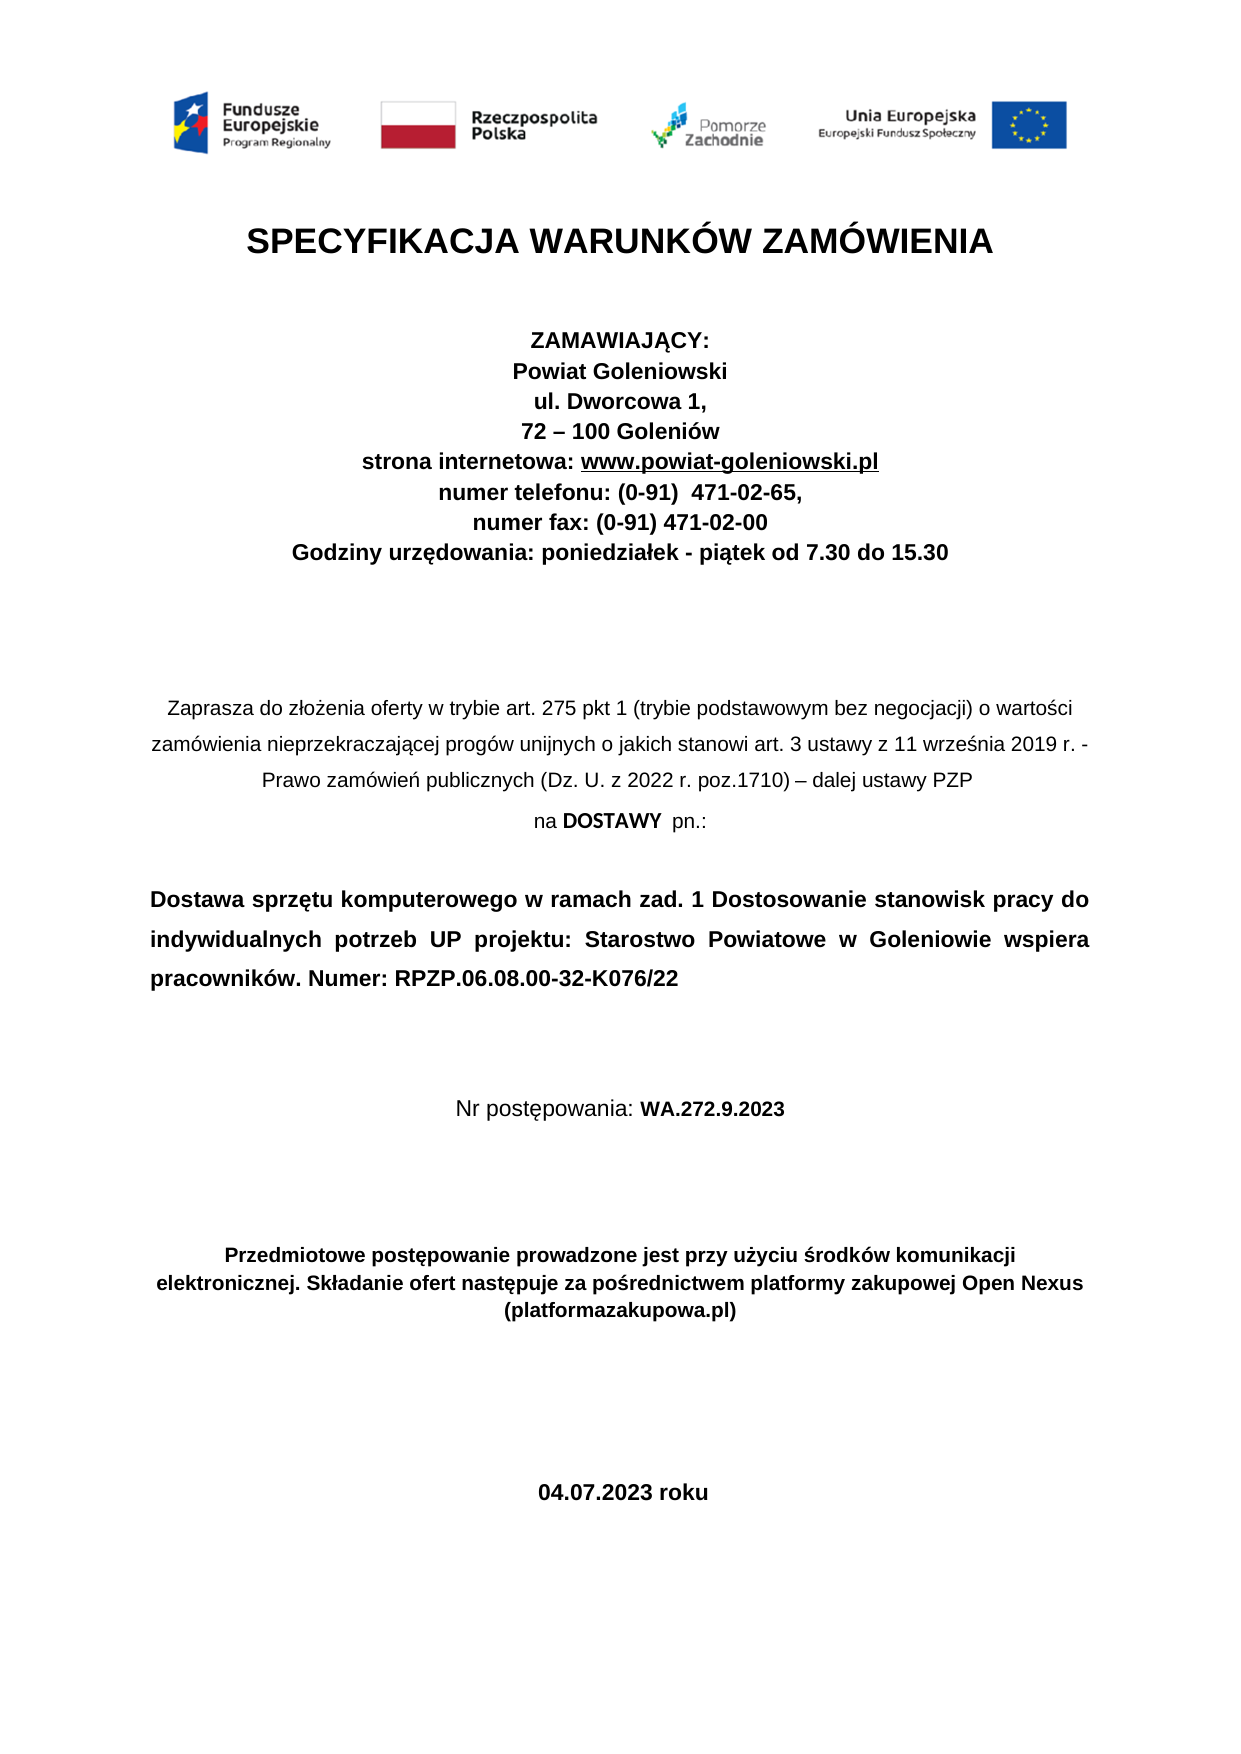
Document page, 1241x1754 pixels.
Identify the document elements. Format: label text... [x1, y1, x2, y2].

text numer telefonu: (0-91) 471-02-65, [150, 478, 1090, 505]
text ul. Dworcowa 1, [150, 388, 1090, 414]
picture [150, 75, 1090, 174]
text ZAMAWIAJĄCY: [150, 327, 1090, 354]
text Zaprasza do złożenia oferty w trybie art. 275 pkt 1 (trybie podstawowym bez negocjacji) o wartości zamówienia nieprzekraczającej progów unijnych o jakich stanowi art. 3 ustawy z 11 września 2019 r. - Prawo zamówień publicznych (Dz. U. z 2022 r. poz.1710) – dalej ustawy PZP na DOSTAWY pn.: [150, 696, 1090, 834]
text numer fax: (0-91) 471-02-00 [150, 509, 1090, 535]
text Dostawa sprzętu komputerowego w ramach zad. 1 Dostosowanie stanowisk pracy do indywidualnych potrzeb UP projektu: Starostwo Powiatowe w Goleniowie wspiera pracowników. Numer: RPZP.06.08.00-32-K076/22 [150, 886, 1090, 992]
text Nr postępowania: WA.272.9.2023 [150, 1094, 1090, 1121]
text SPECYFIKACJA WARUNKÓW ZAMÓWIENIA [150, 220, 1090, 261]
text Godziny urzędowania: poniedziałek - piątek od 7.30 do 15.30 [150, 539, 1090, 565]
text 72 – 100 Goleniów [150, 418, 1090, 444]
text Przedmiotowe postępowanie prowadzone jest przy użyciu środków komunikacji elektronicznej. Składanie ofert następuje za pośrednictwem platformy zakupowej Open Nexus (platformazakupowa.pl) [150, 1243, 1090, 1322]
text strona internetowa: www.powiat-goleniowski.pl [150, 448, 1090, 474]
text Powiat Goleniowski [150, 358, 1090, 384]
text 04.07.2023 roku [150, 1479, 1090, 1506]
